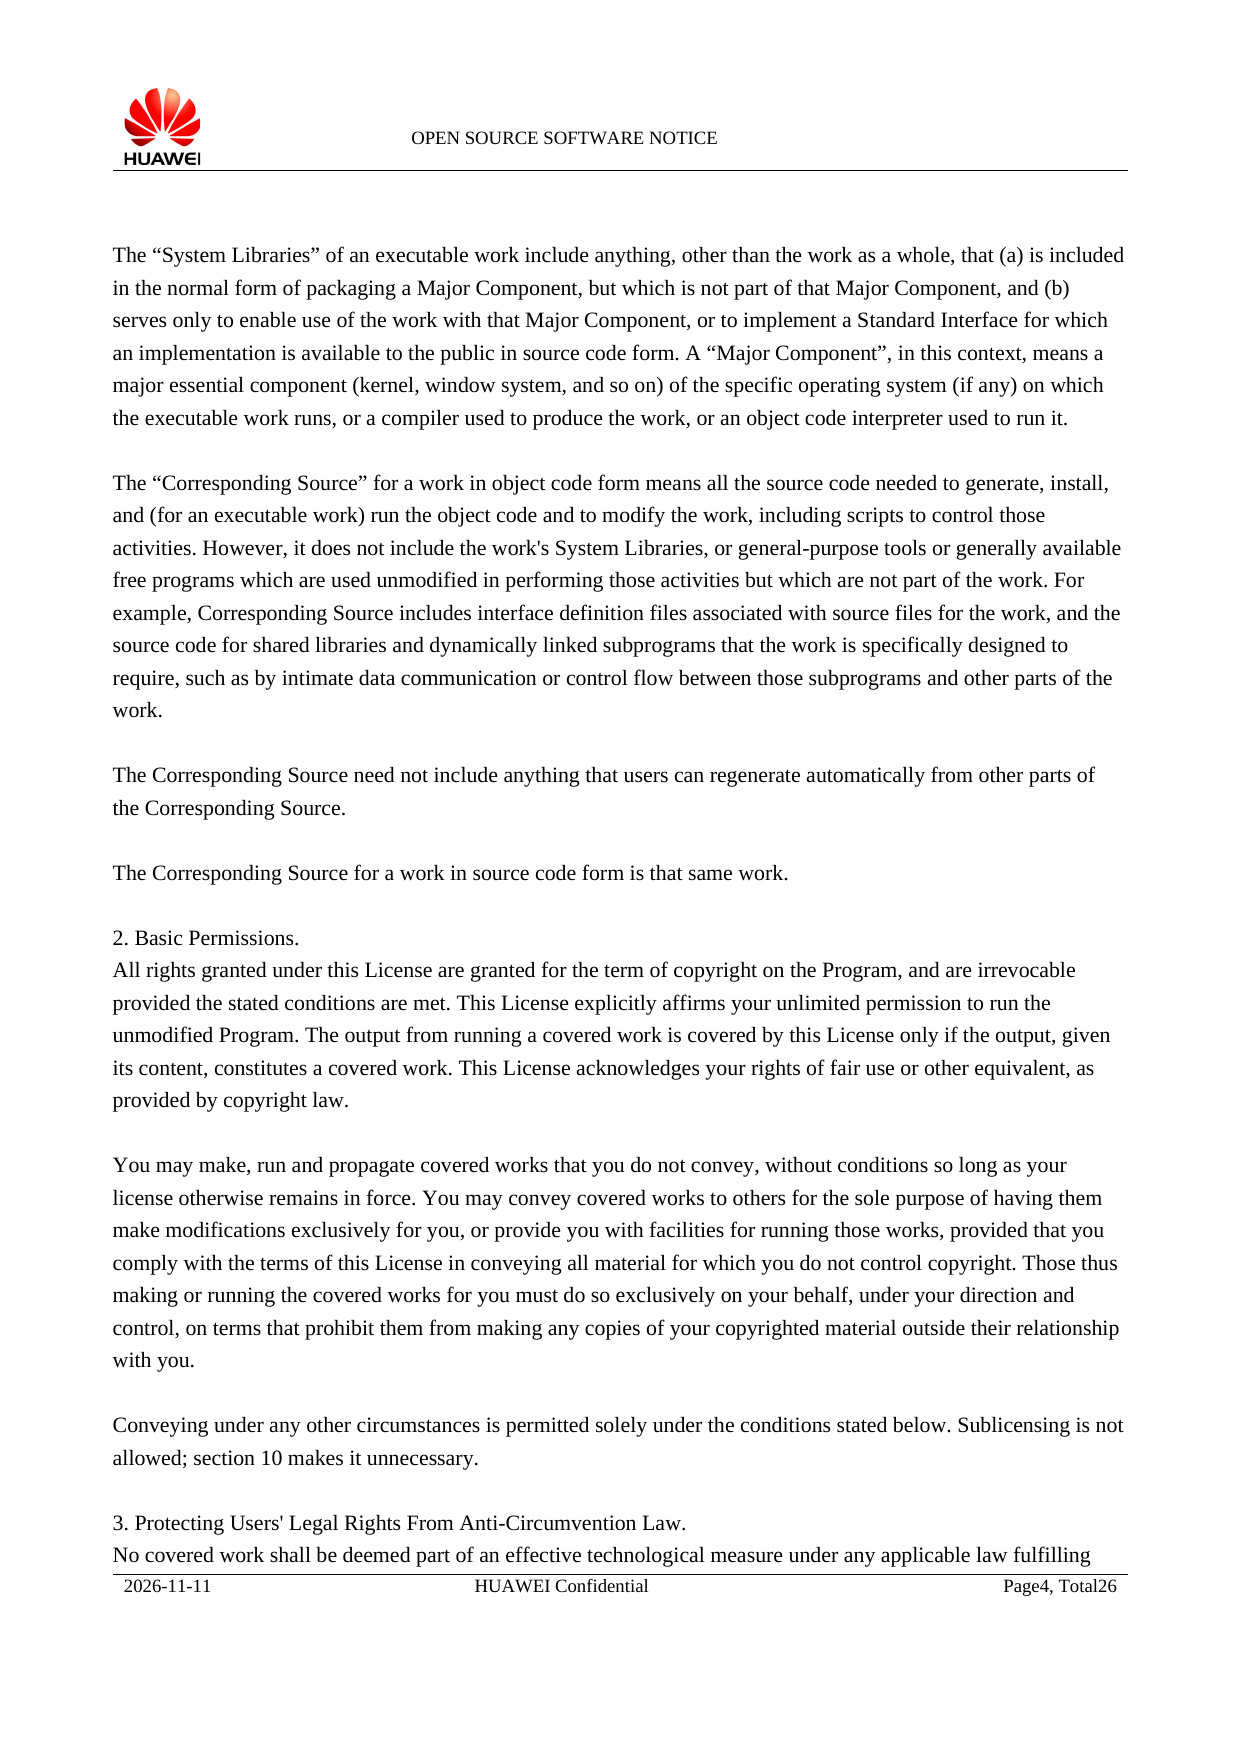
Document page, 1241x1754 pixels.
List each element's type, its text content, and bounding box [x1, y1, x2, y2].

picture [124, 88, 201, 165]
